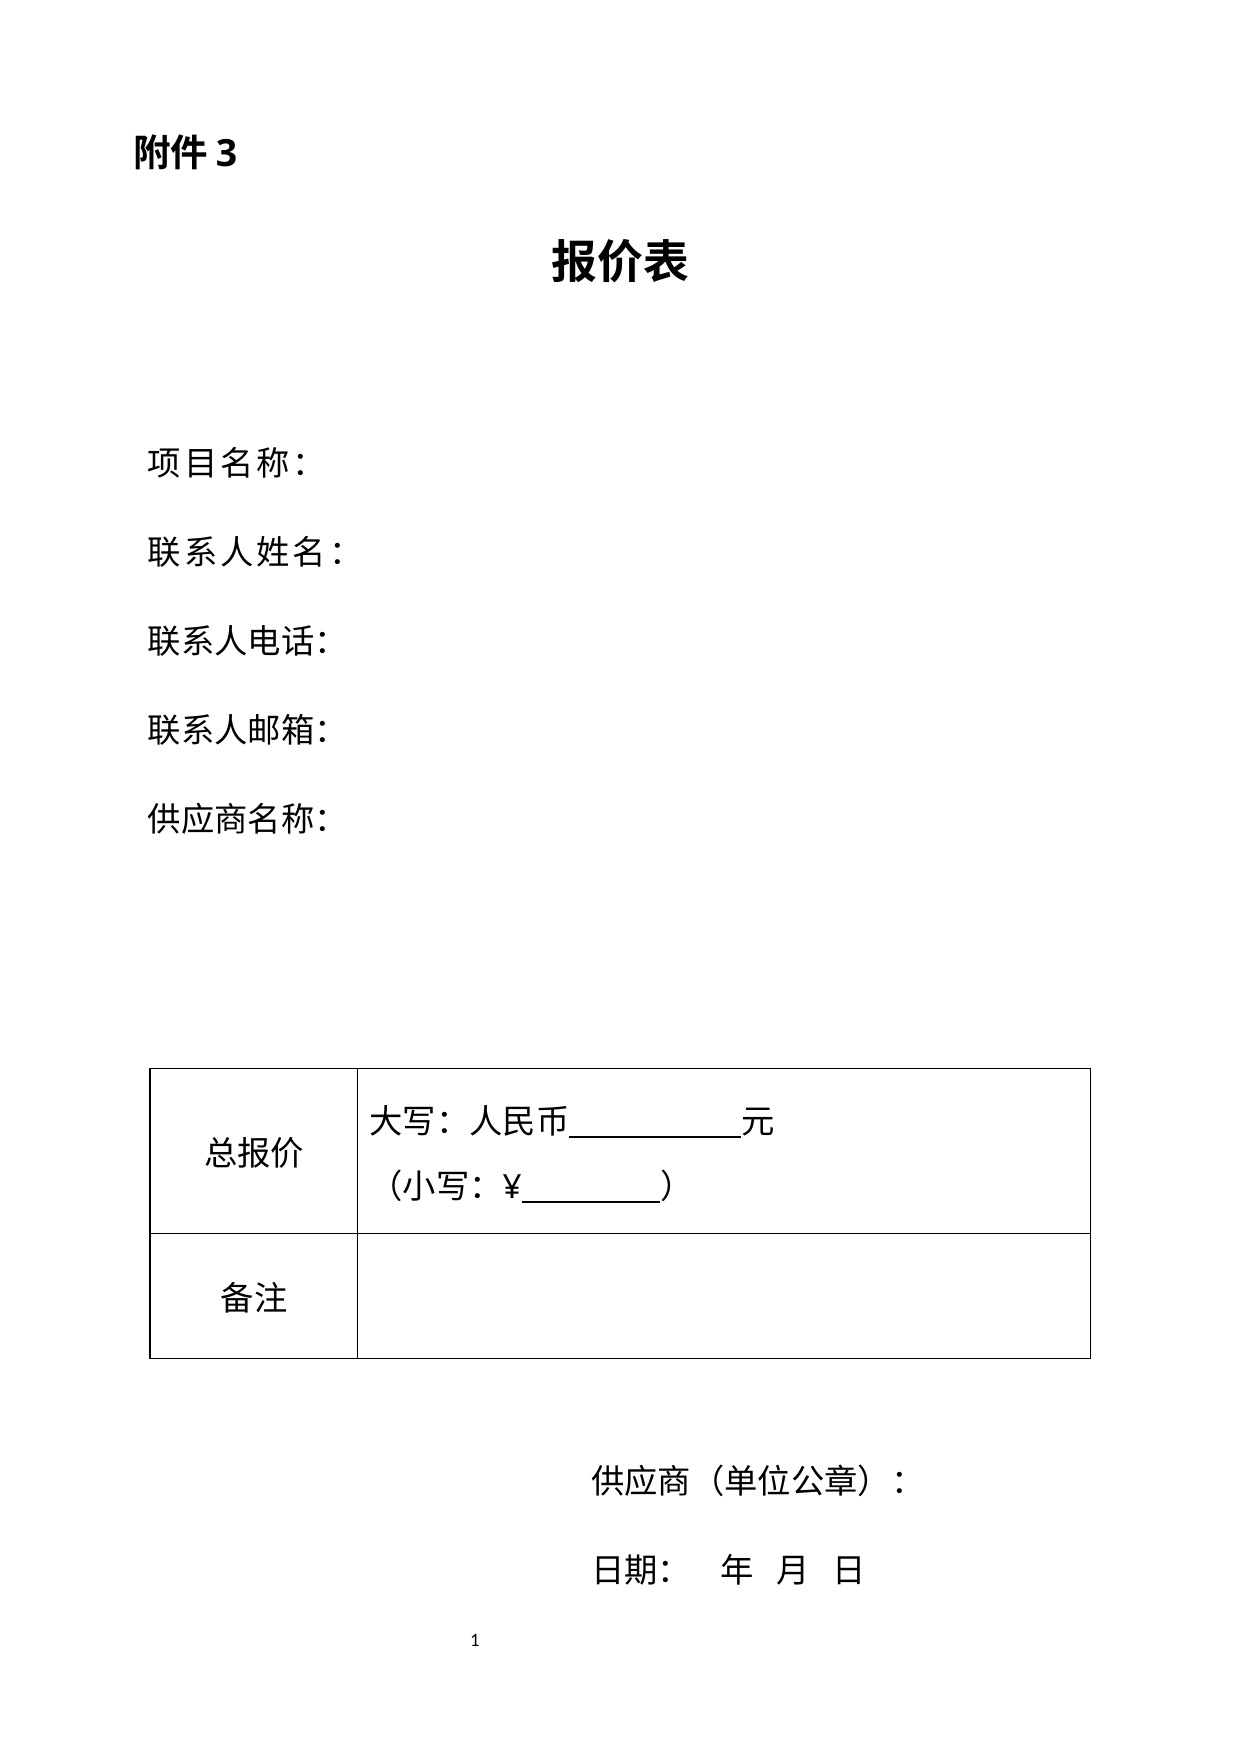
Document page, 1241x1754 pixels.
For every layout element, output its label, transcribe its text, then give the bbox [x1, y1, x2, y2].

text 日期： 年 月 日 [591, 1536, 1092, 1601]
text 项目名称： [148, 428, 1092, 493]
text 联系人姓名： [148, 518, 1092, 583]
table_cell [358, 1234, 1090, 1358]
text 联系人邮箱： [148, 696, 1092, 761]
text 报价表 [148, 210, 1092, 308]
text 附件3 [133, 118, 1092, 183]
text 供应商（单位公章）： [591, 1447, 1092, 1512]
text 供应商名称： [148, 785, 1092, 850]
table_header 大写：人民币 元 （小写：¥ ） [358, 1069, 1090, 1233]
text 联系人电话： [148, 607, 1092, 672]
table_cell 备注 [151, 1234, 357, 1358]
table_header 总报价 [151, 1069, 357, 1233]
